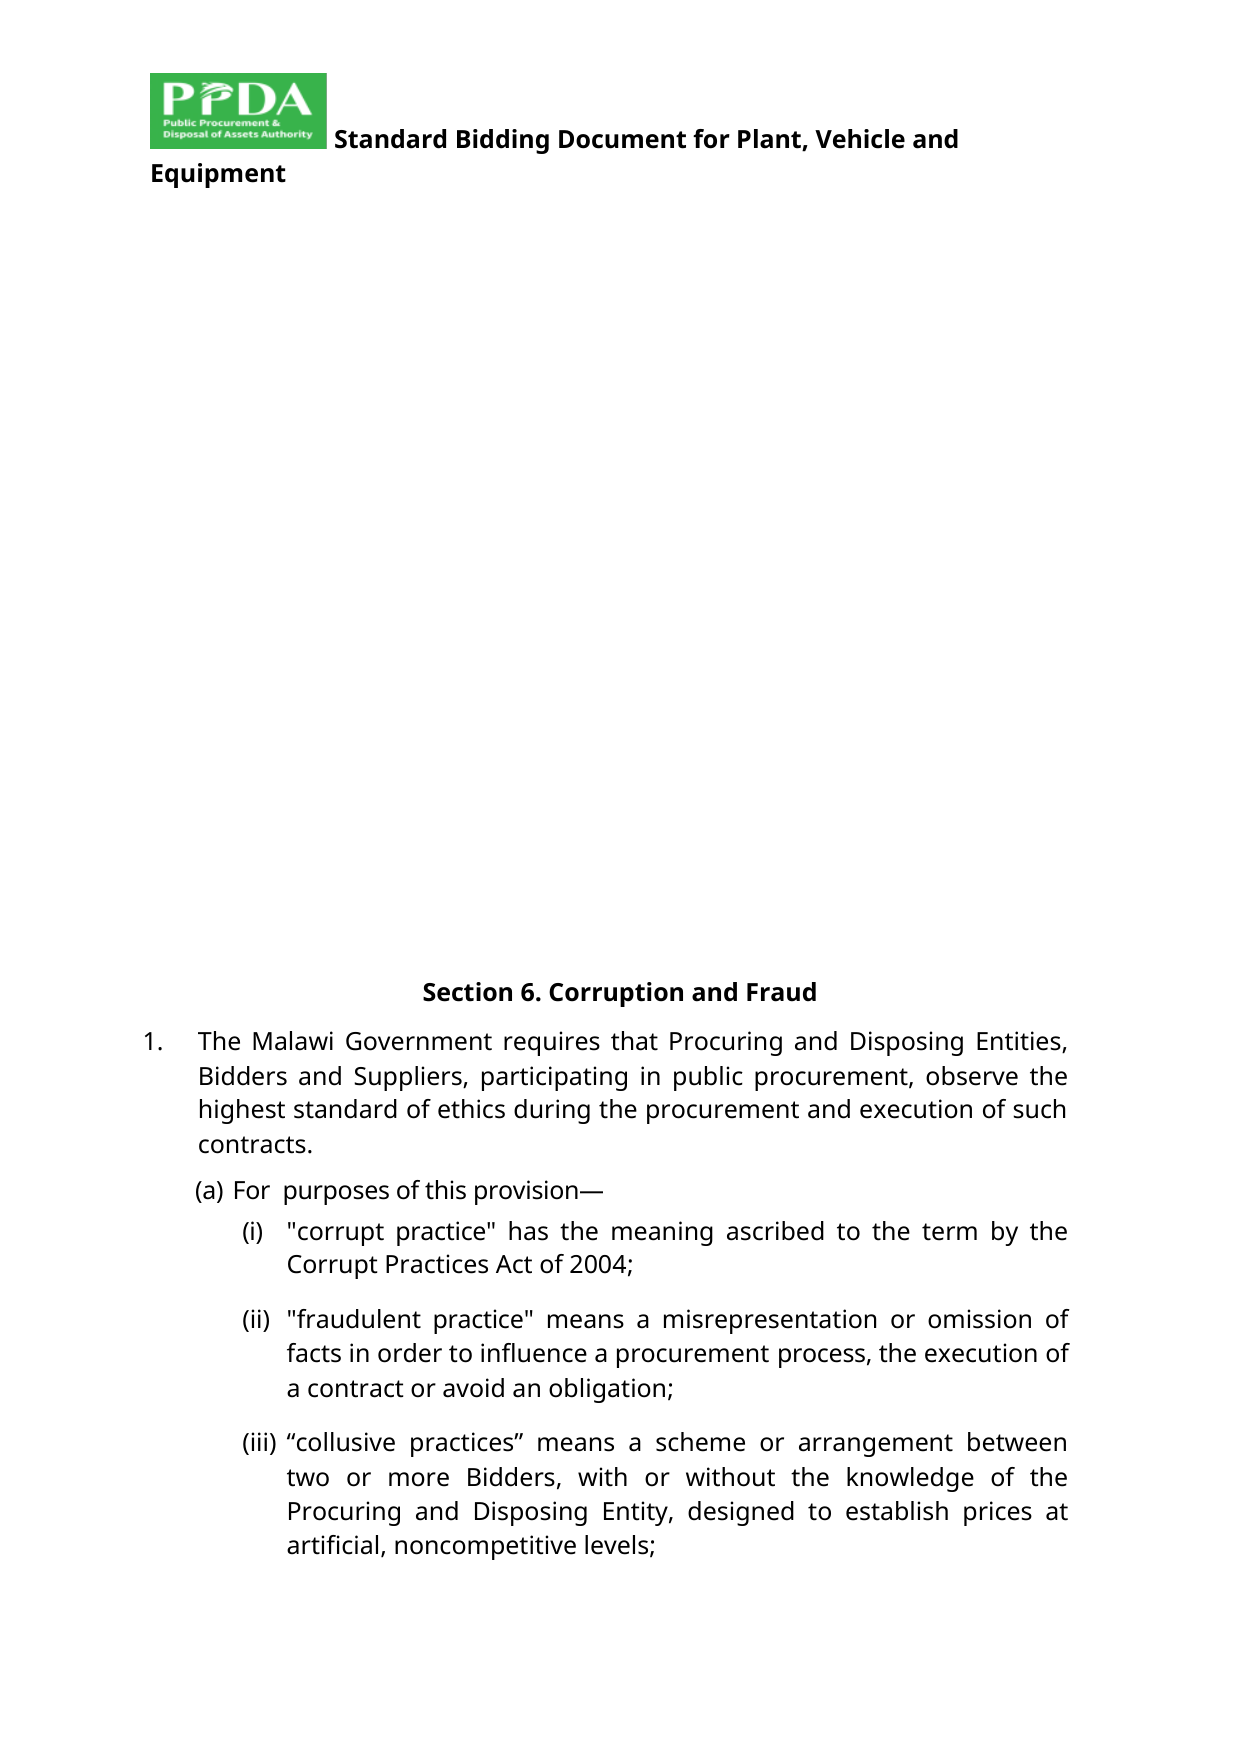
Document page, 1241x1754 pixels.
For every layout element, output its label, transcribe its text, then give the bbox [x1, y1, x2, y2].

subtitle Section 6. Corruption and Fraud [150, 975, 1090, 1009]
picture [150, 73, 328, 149]
